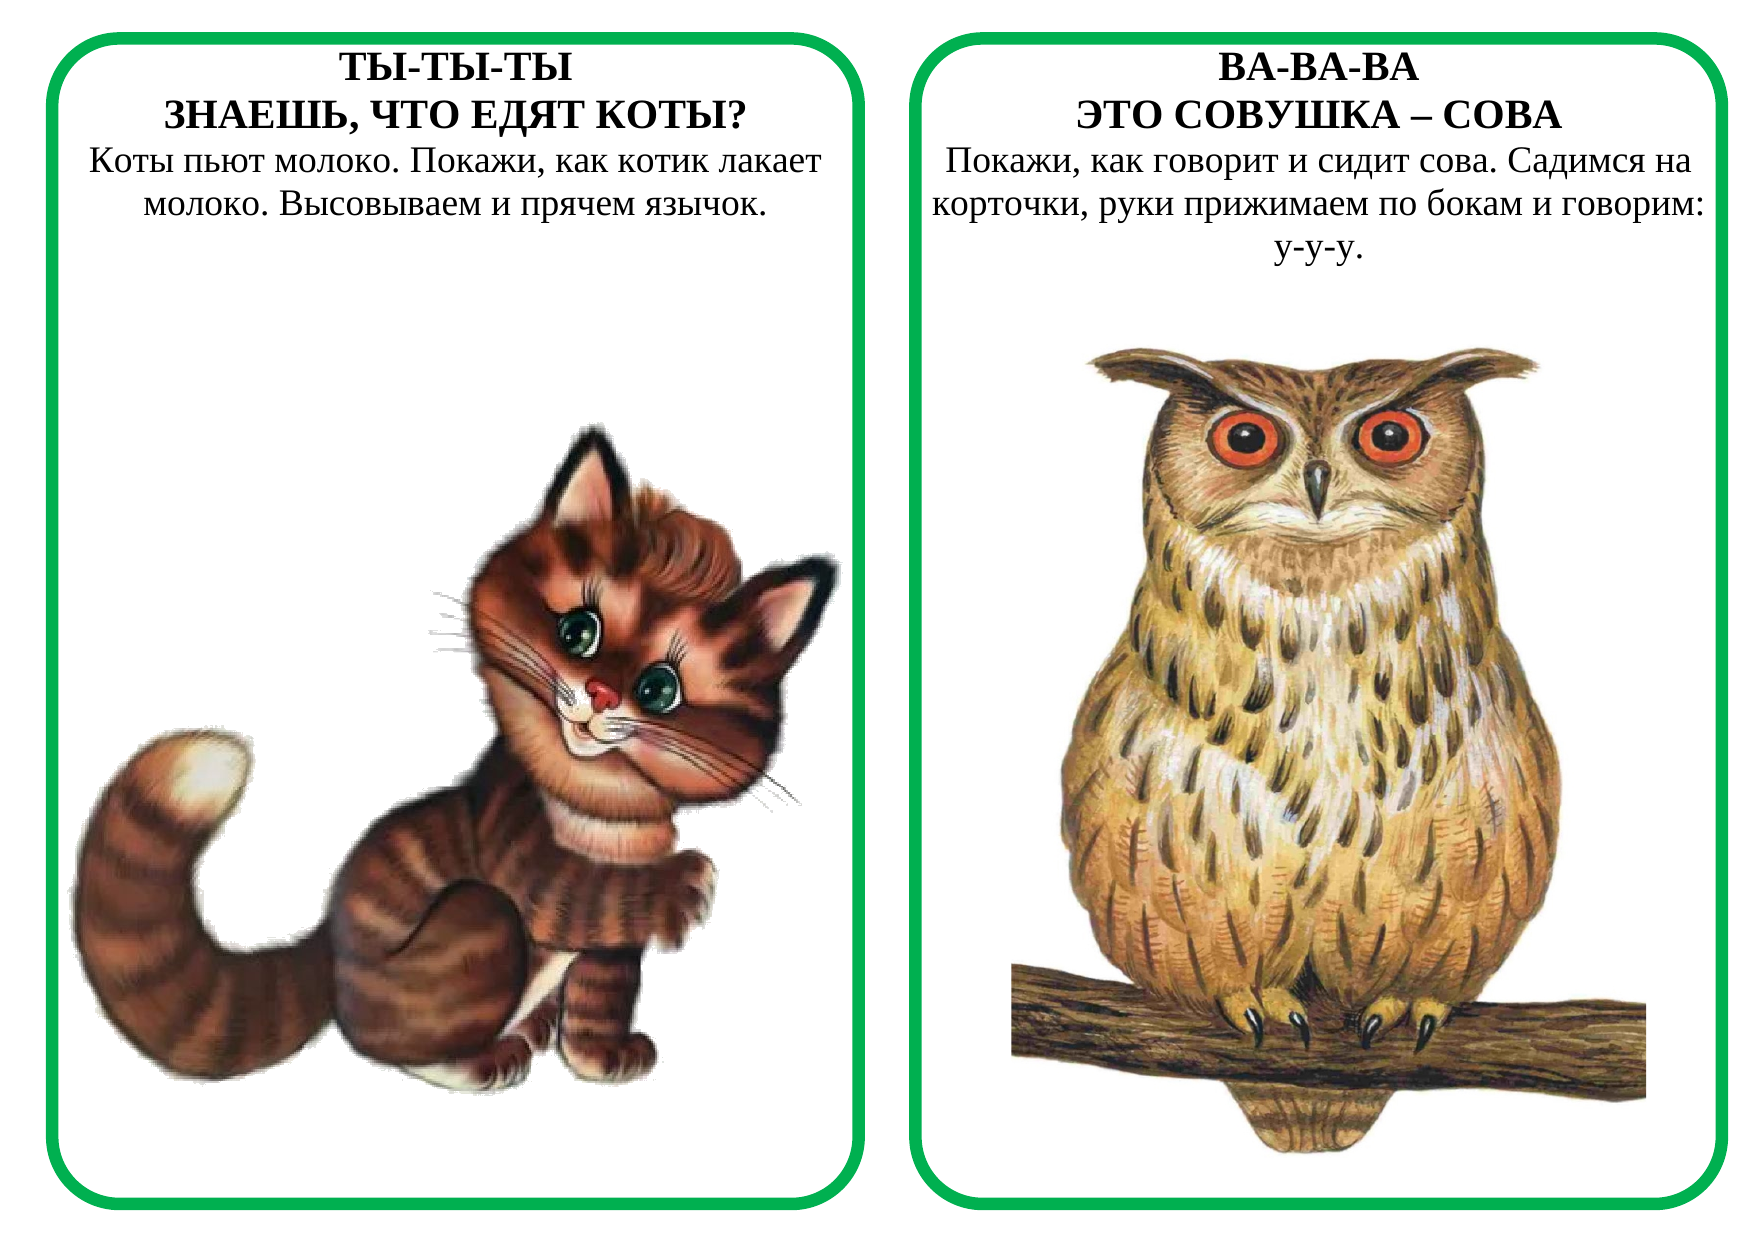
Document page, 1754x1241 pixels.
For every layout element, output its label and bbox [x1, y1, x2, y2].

picture [67, 420, 845, 1119]
picture [1011, 332, 1647, 1166]
